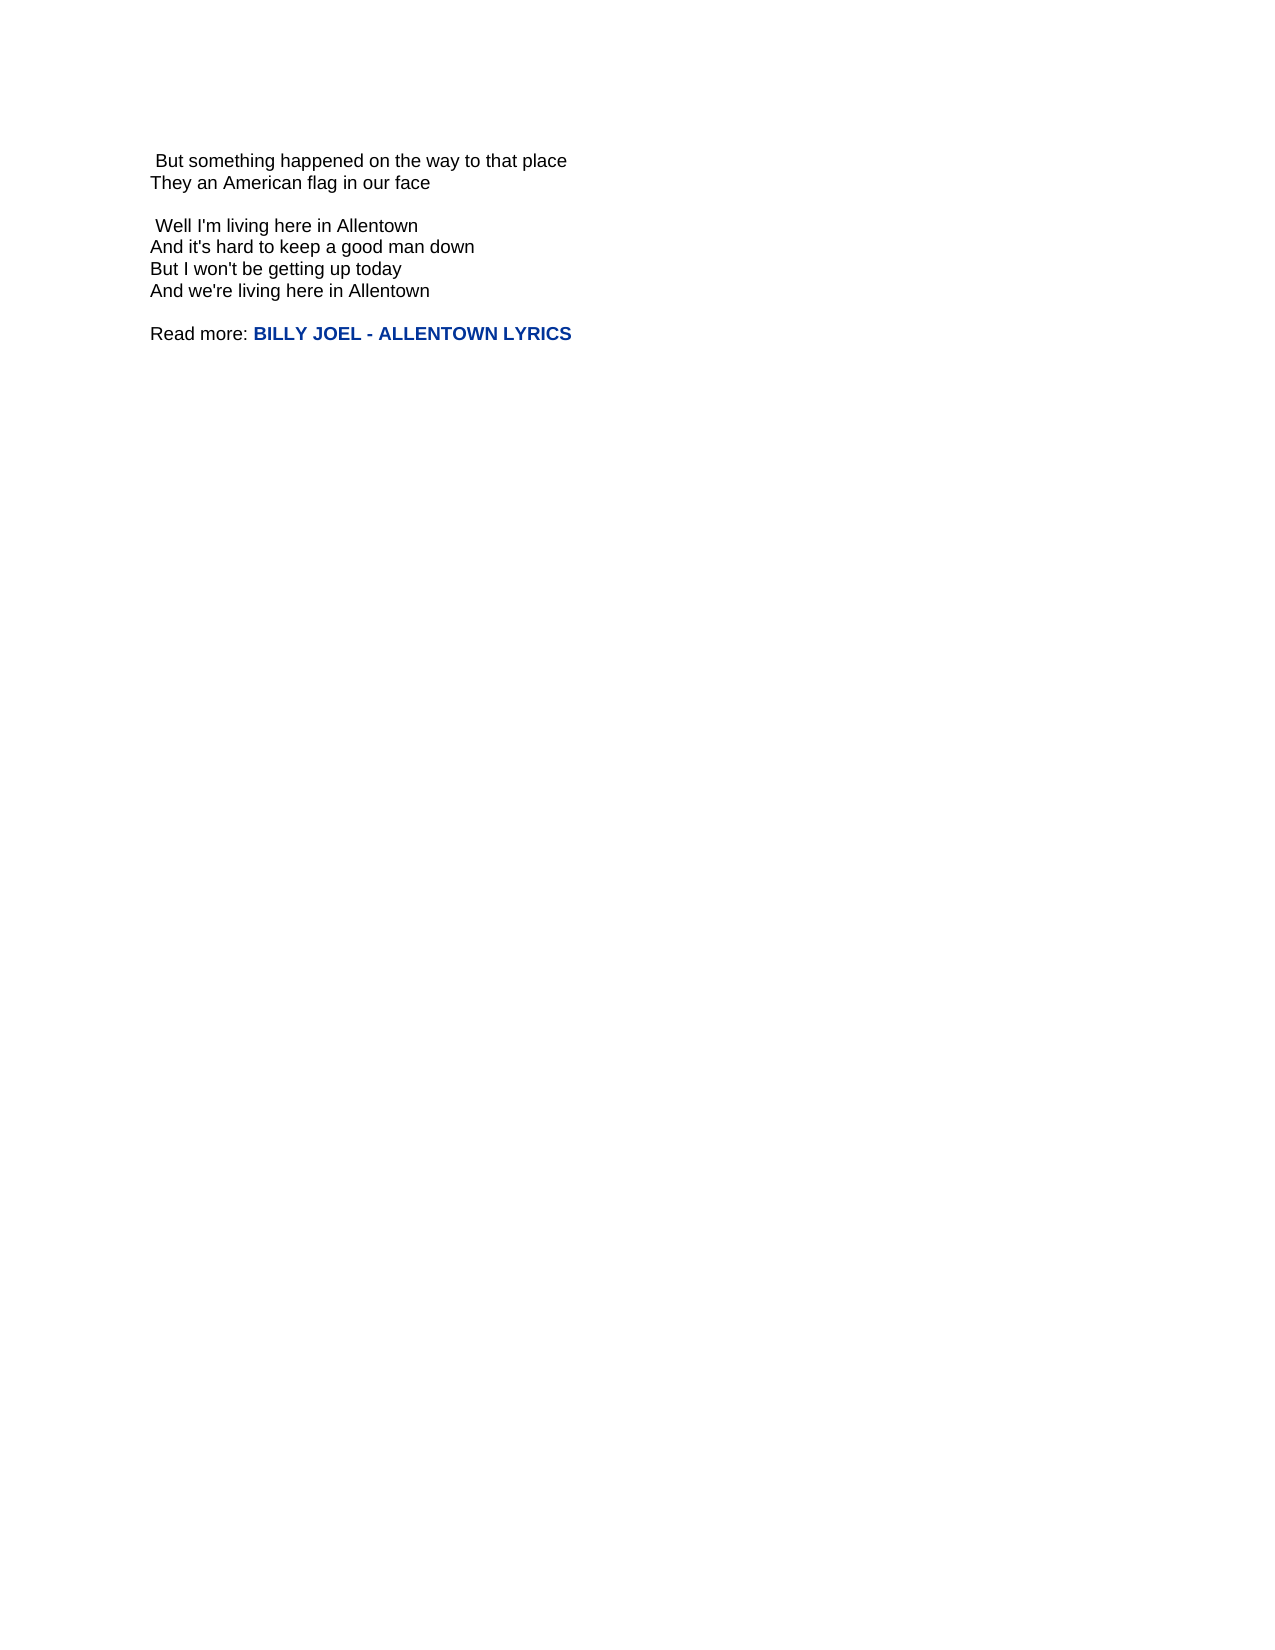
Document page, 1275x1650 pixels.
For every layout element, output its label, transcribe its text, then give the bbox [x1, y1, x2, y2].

text But something happened on the way to that place [150, 150, 1125, 172]
text Well I'm living here in Allentown [150, 215, 1125, 236]
text They an American flag in our face [150, 172, 1125, 193]
text And we're living here in Allentown Read more: BILLY JOEL - ALLENTOWN LYRICS [150, 279, 1125, 344]
text And it's hard to keep a good man down [150, 236, 1125, 258]
text But I won't be getting up today [150, 258, 1125, 279]
